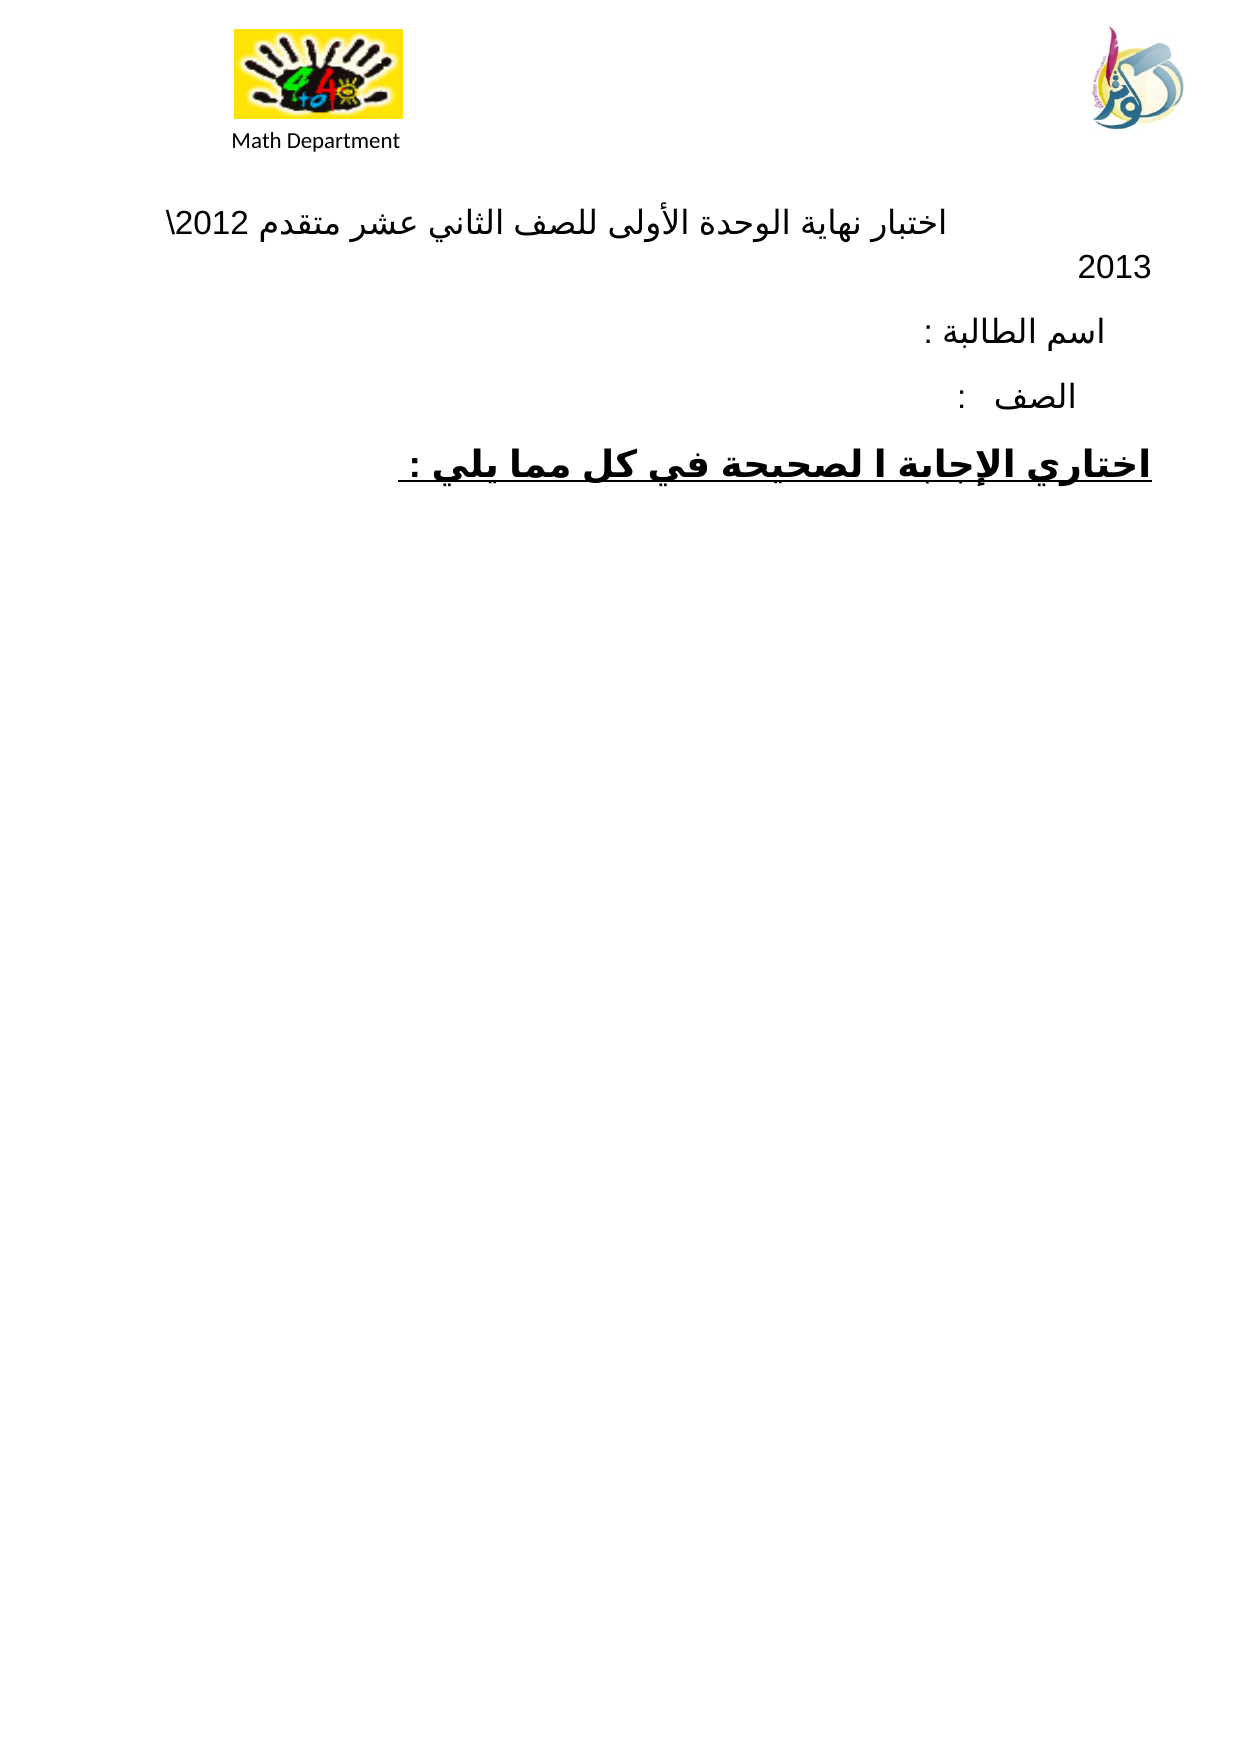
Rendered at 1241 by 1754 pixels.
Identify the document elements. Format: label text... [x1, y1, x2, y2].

text اختاري الإجابة ا لصحيحة في كل مما يلي : [29, 442, 1152, 485]
picture [234, 29, 403, 119]
text الصف : [103, 377, 1152, 416]
text اختبار نهاية الوحدة الأولى للصف الثاني عشر متقدم 2012\2013 [103, 203, 1152, 286]
text اسم الطالبة : [103, 312, 1152, 351]
picture [1088, 25, 1187, 133]
